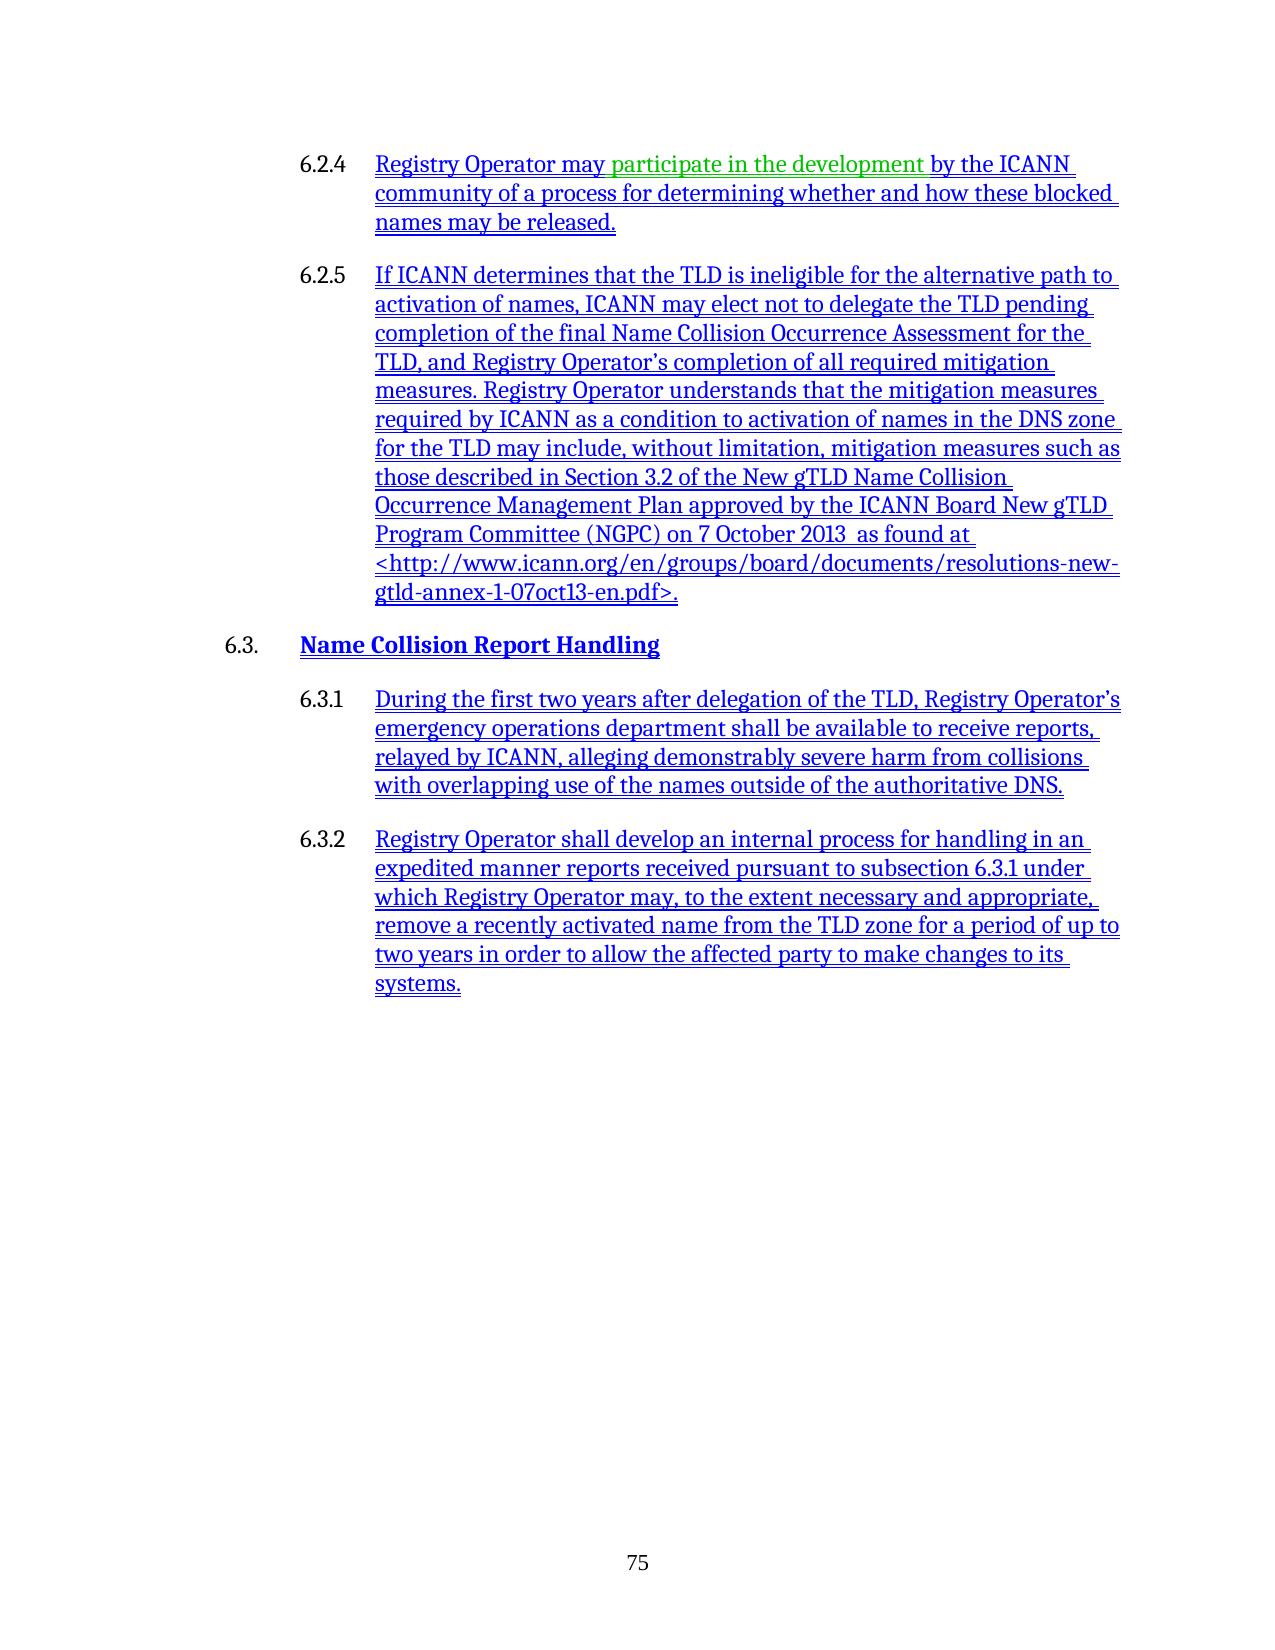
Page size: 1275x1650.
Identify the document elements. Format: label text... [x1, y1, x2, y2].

list Registry Operator may participate in the development by the ICANN community of a process for determining whether and how these blocked names may be released. [300, 150, 1125, 236]
list If ICANN determines that the TLD is ineligible for the alternative path to activation of names, ICANN may elect not to delegate the TLD pending completion of the final Name Collision Occurrence Assessment for the TLD, and Registry Operator’s completion of all required mitigation measures. Registry Operator understands that the mitigation measures required by ICANN as a condition to activation of names in the DNS zone for the TLD may include, without limitation, mitigation measures such as those described in Section 3.2 of the New gTLD Name Collision Occurrence Management Plan approved by the ICANN Board New gTLD Program Committee (NGPC) on 7 October 2013 as found at <http://www.icann.org/en/groups/board/documents/resolutions-new-gtld-annex-1-07oct13-en.pdf>. [300, 261, 1125, 606]
list During the first two years after delegation of the TLD, Registry Operator’s emergency operations department shall be available to receive reports, relayed by ICANN, alleging demonstrably severe harm from collisions with overlapping use of the names outside of the authoritative DNS. [300, 685, 1125, 800]
list Registry Operator shall develop an internal process for handling in an expedited manner reports received pursuant to subsection 6.3.1 under which Registry Operator may, to the extent necessary and appropriate, remove a recently activated name from the TLD zone for a period of up to two years in order to allow the affected party to make changes to its systems. [300, 825, 1125, 997]
list Name Collision Report Handling [225, 631, 1125, 660]
